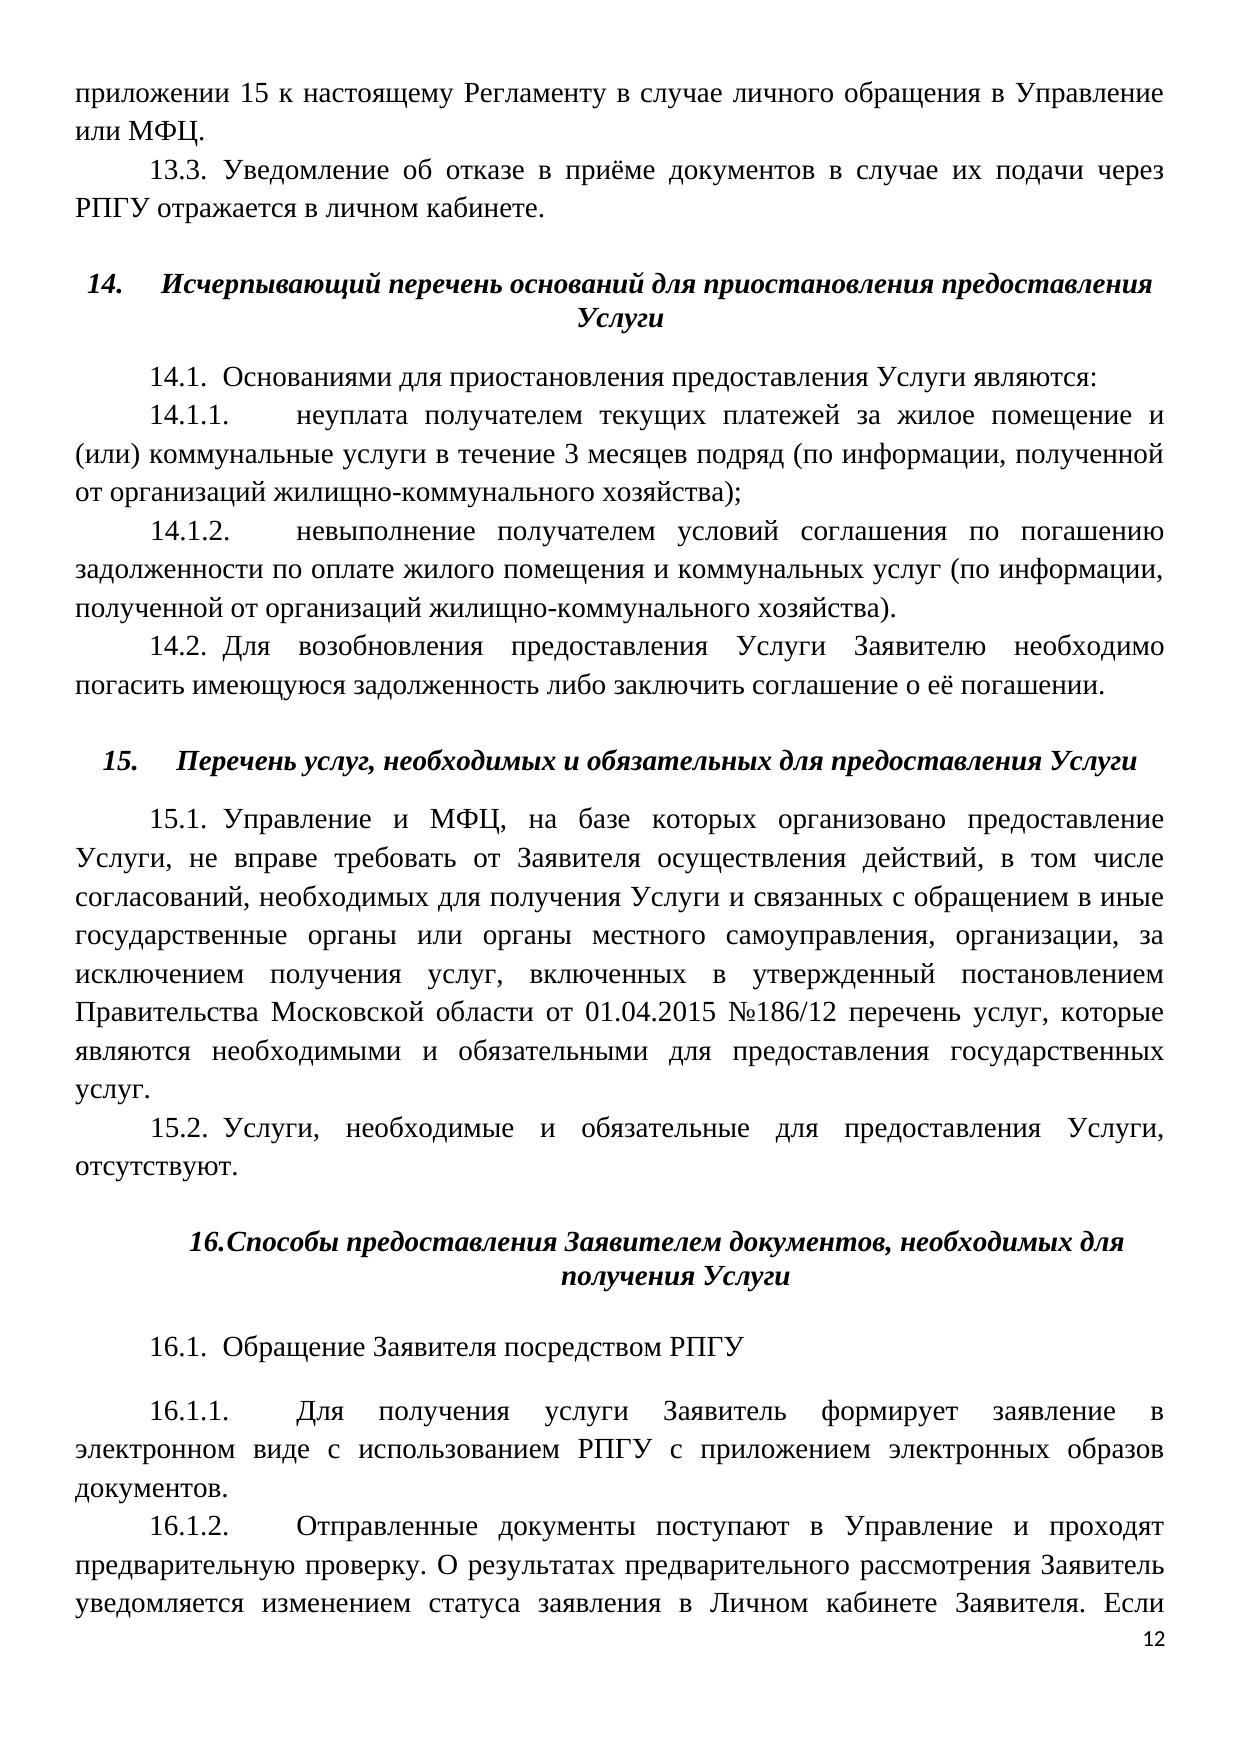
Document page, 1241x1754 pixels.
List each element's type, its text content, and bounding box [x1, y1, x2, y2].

list неуплата получателем текущих платежей за жилое помещение и (или) коммунальные услуги в течение 3 месяцев подряд (по информации, полученной от организаций жилищно-коммунального хозяйства); [75, 397, 1165, 508]
list Основаниями для приостановления предоставления Услуги являются: [75, 359, 1165, 392]
text Способы предоставления Заявителем документов, необходимых для получения Услуги [149, 1224, 1165, 1292]
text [75, 1508, 1165, 1619]
text Услуги, необходимые и обязательные для предоставления Услуги, отсутствуют. [75, 1110, 1165, 1182]
text Уведомление об отказе в приёме документов в случае их подачи через РПГУ отражается в личном кабинете. [75, 152, 1165, 224]
text Исчерпывающий перечень оснований для приостановления предоставления Услуги [75, 267, 1165, 334]
text Для получения услуги Заявитель формирует заявление в электронном виде с использованием РПГУ с приложением электронных образов документов. [75, 1393, 1165, 1503]
text Для возобновления предоставления Услуги Заявителю необходимо погасить имеющуюся задолженность либо заключить соглашение о её погашении. [75, 628, 1165, 701]
list невыполнение получателем условий соглашения по погашению задолженности по оплате жилого помещения и коммунальных услуг (по информации, полученной от организаций жилищно-коммунального хозяйства). [75, 513, 1165, 623]
text Управление и МФЦ, на базе которых организовано предоставление Услуги, не вправе требовать от Заявителя осуществления действий, в том числе согласований, необходимых для получения Услуги и связанных с обращением в иные государственные органы или органы местного самоуправления, организации, за исключением получения услуг, включенных в утвержденный постановлением Правительства Московской области от 01.04.2015 №186/12 перечень услуг, которые являются необходимыми и обязательными для предоставления государственных услуг. [75, 802, 1165, 1105]
text Обращение Заявителя посредством РПГУ [75, 1329, 1165, 1363]
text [75, 75, 1165, 147]
text Перечень услуг, необходимых и обязательных для предоставления Услуги [75, 743, 1165, 777]
